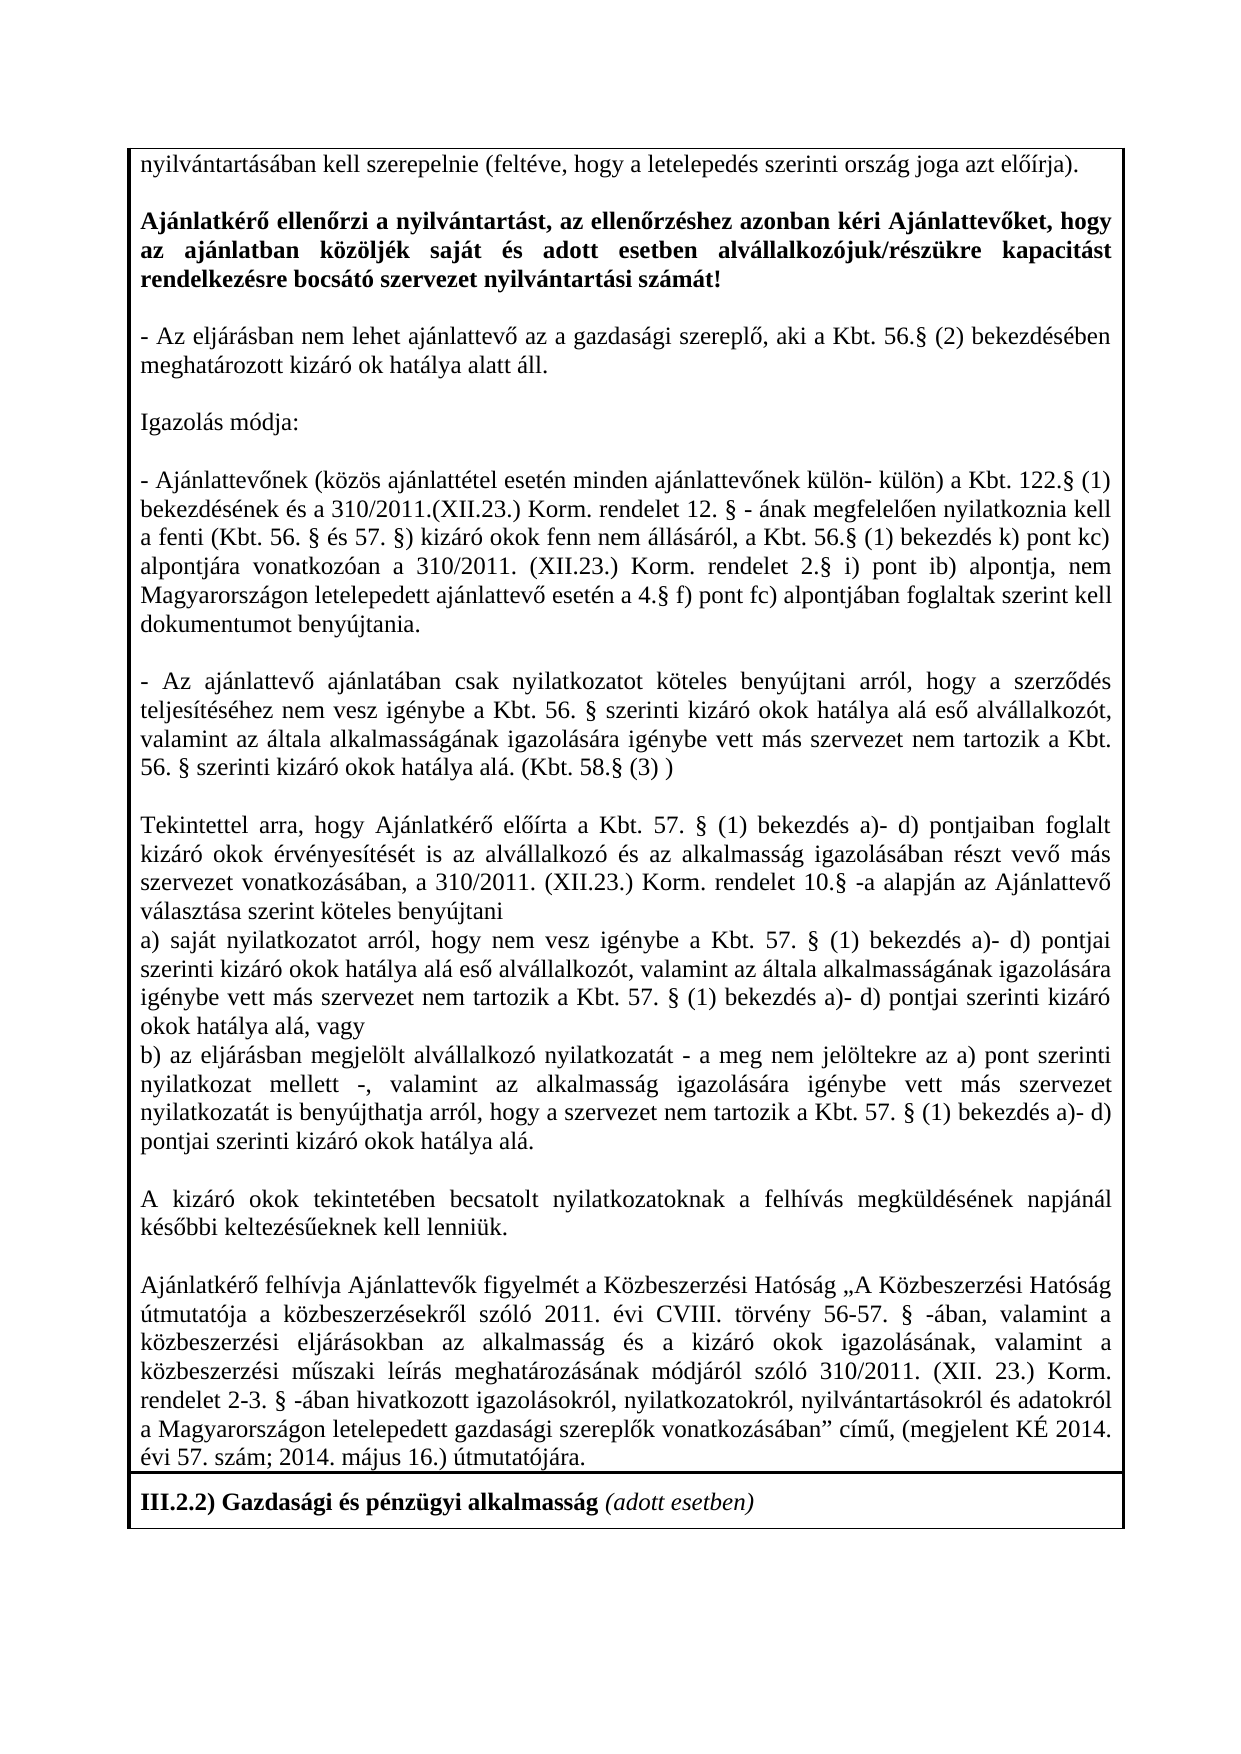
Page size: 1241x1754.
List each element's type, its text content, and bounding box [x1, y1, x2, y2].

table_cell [131, 149, 1122, 1471]
table_cell III.2.2) Gazdasági és pénzügyi alkalmasság (adott esetben) [131, 1474, 974, 1528]
table_cell [974, 1474, 1122, 1528]
